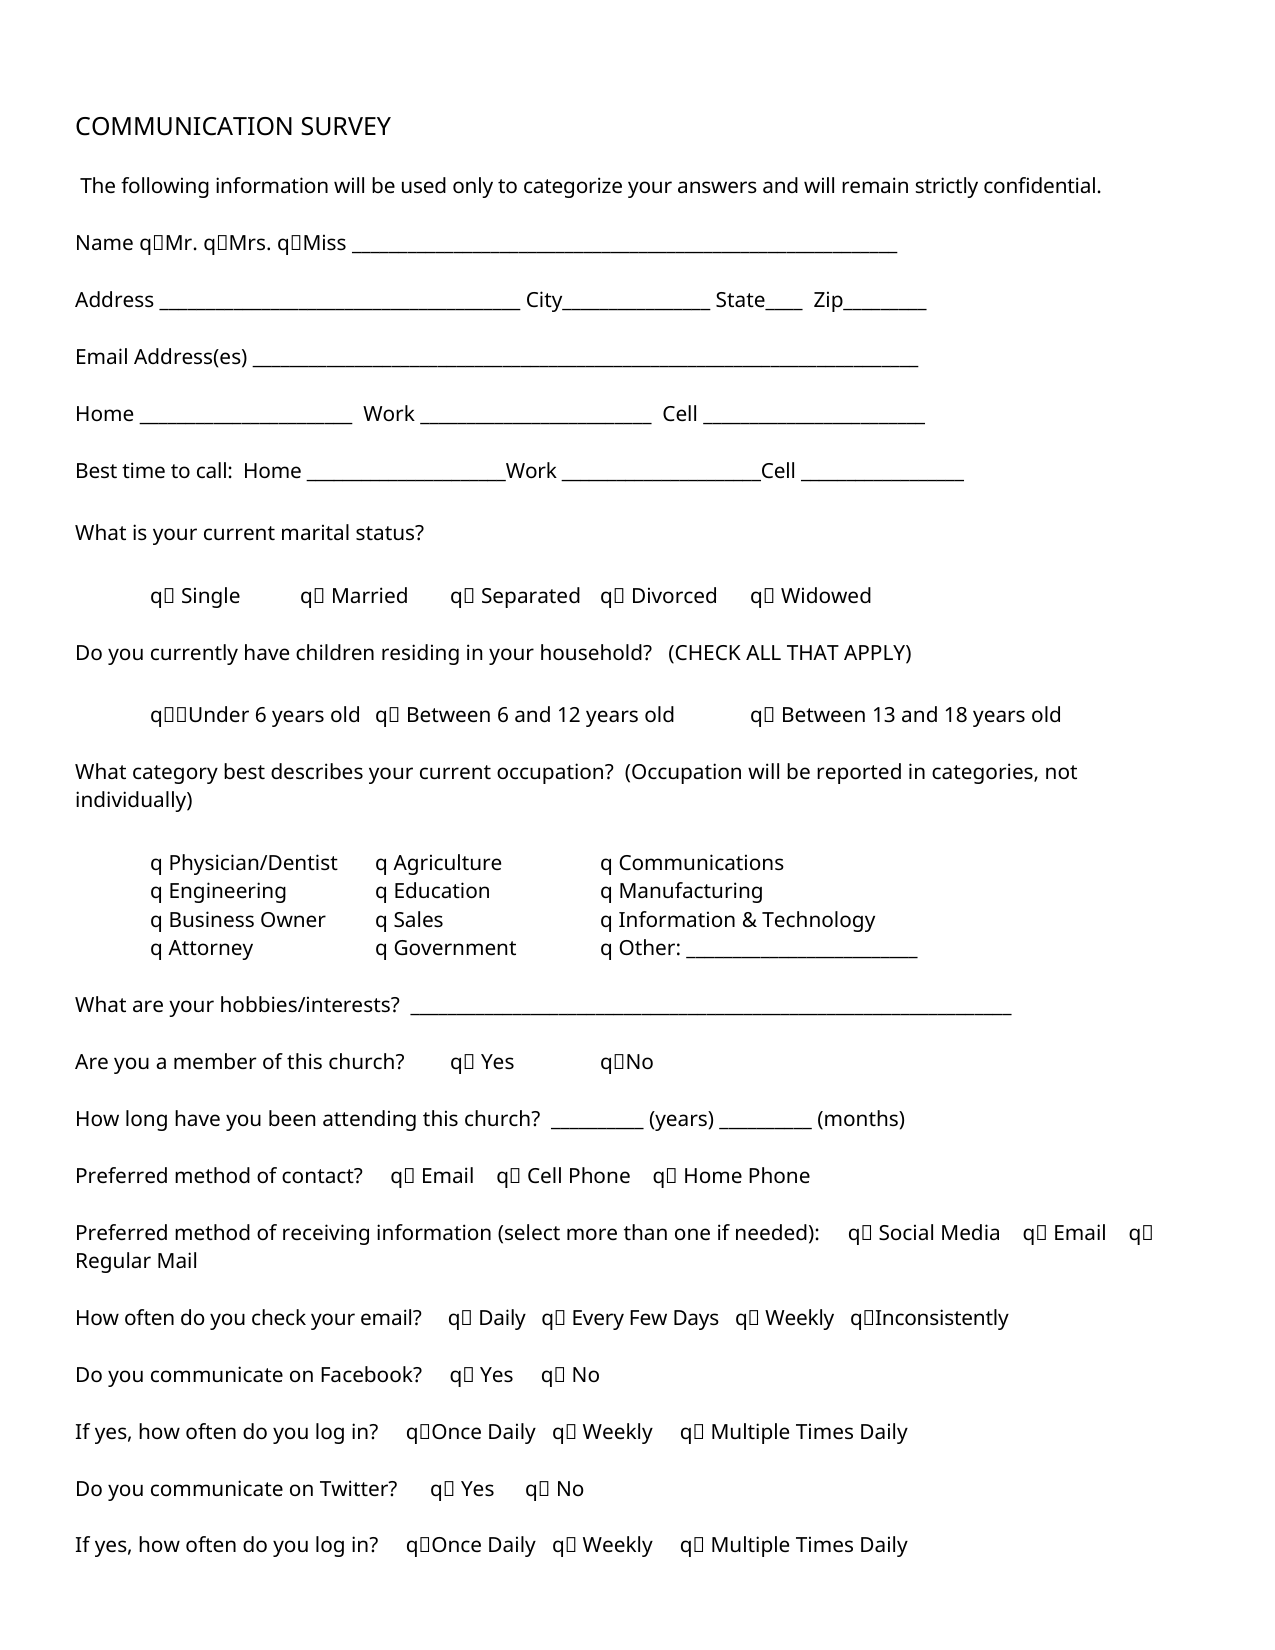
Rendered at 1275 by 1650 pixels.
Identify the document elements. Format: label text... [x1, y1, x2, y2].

text q Engineering q Education q Manufacturing [75, 877, 1200, 905]
text Address _______________________________________ City________________ State____ Zip_________ [75, 285, 1200, 314]
text qUnder 6 years old q Between 6 and 12 years old q Between 13 and 18 years old [75, 700, 1200, 729]
text Preferred method of contact? q Email q Cell Phone q Home Phone [75, 1161, 1200, 1189]
text COMMUNICATION SURVEY [75, 109, 1200, 143]
text q Attorney q Government q Other: _________________________ [75, 933, 1200, 962]
text Home _______________________ Work _________________________ Cell ________________________ [75, 399, 1200, 427]
text Do you currently have children residing in your household? (CHECK ALL THAT APPLY) [75, 638, 1200, 666]
text Name qMr. qMrs. qMiss ___________________________________________________________ [75, 228, 1200, 257]
text q Single q Married q Separated q Divorced q Widowed [75, 581, 1200, 609]
text How long have you been attending this church? __________ (years) __________ (months) [75, 1104, 1200, 1132]
text Preferred method of receiving information (select more than one if needed): q Social Media q Email q Regular Mail [75, 1218, 1200, 1275]
text Do you communicate on Twitter? q Yes q No [75, 1474, 1200, 1502]
text Do you communicate on Facebook? q Yes q No [75, 1360, 1200, 1388]
text What category best describes your current occupation? (Occupation will be reported in categories, not individually) [75, 757, 1200, 814]
text Are you a member of this church? q Yes qNo [75, 1047, 1200, 1076]
text The following information will be used only to categorize your answers and will remain strictly confidential. [75, 172, 1200, 200]
text Email Address(es) ________________________________________________________________________ [75, 342, 1200, 371]
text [75, 1531, 1200, 1559]
text What is your current marital status? [75, 518, 1200, 547]
text How often do you check your email? q Daily q Every Few Days q Weekly qInconsistently [75, 1303, 1200, 1332]
text q Physician/Dentist q Agriculture q Communications [75, 848, 1200, 877]
text Best time to call: Home ______________________Work ______________________Cell __________________ [75, 456, 1200, 484]
text What are your hobbies/interests? _________________________________________________________________ [75, 990, 1200, 1019]
text q Business Owner q Sales q Information & Technology [75, 905, 1200, 933]
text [75, 1417, 1200, 1445]
